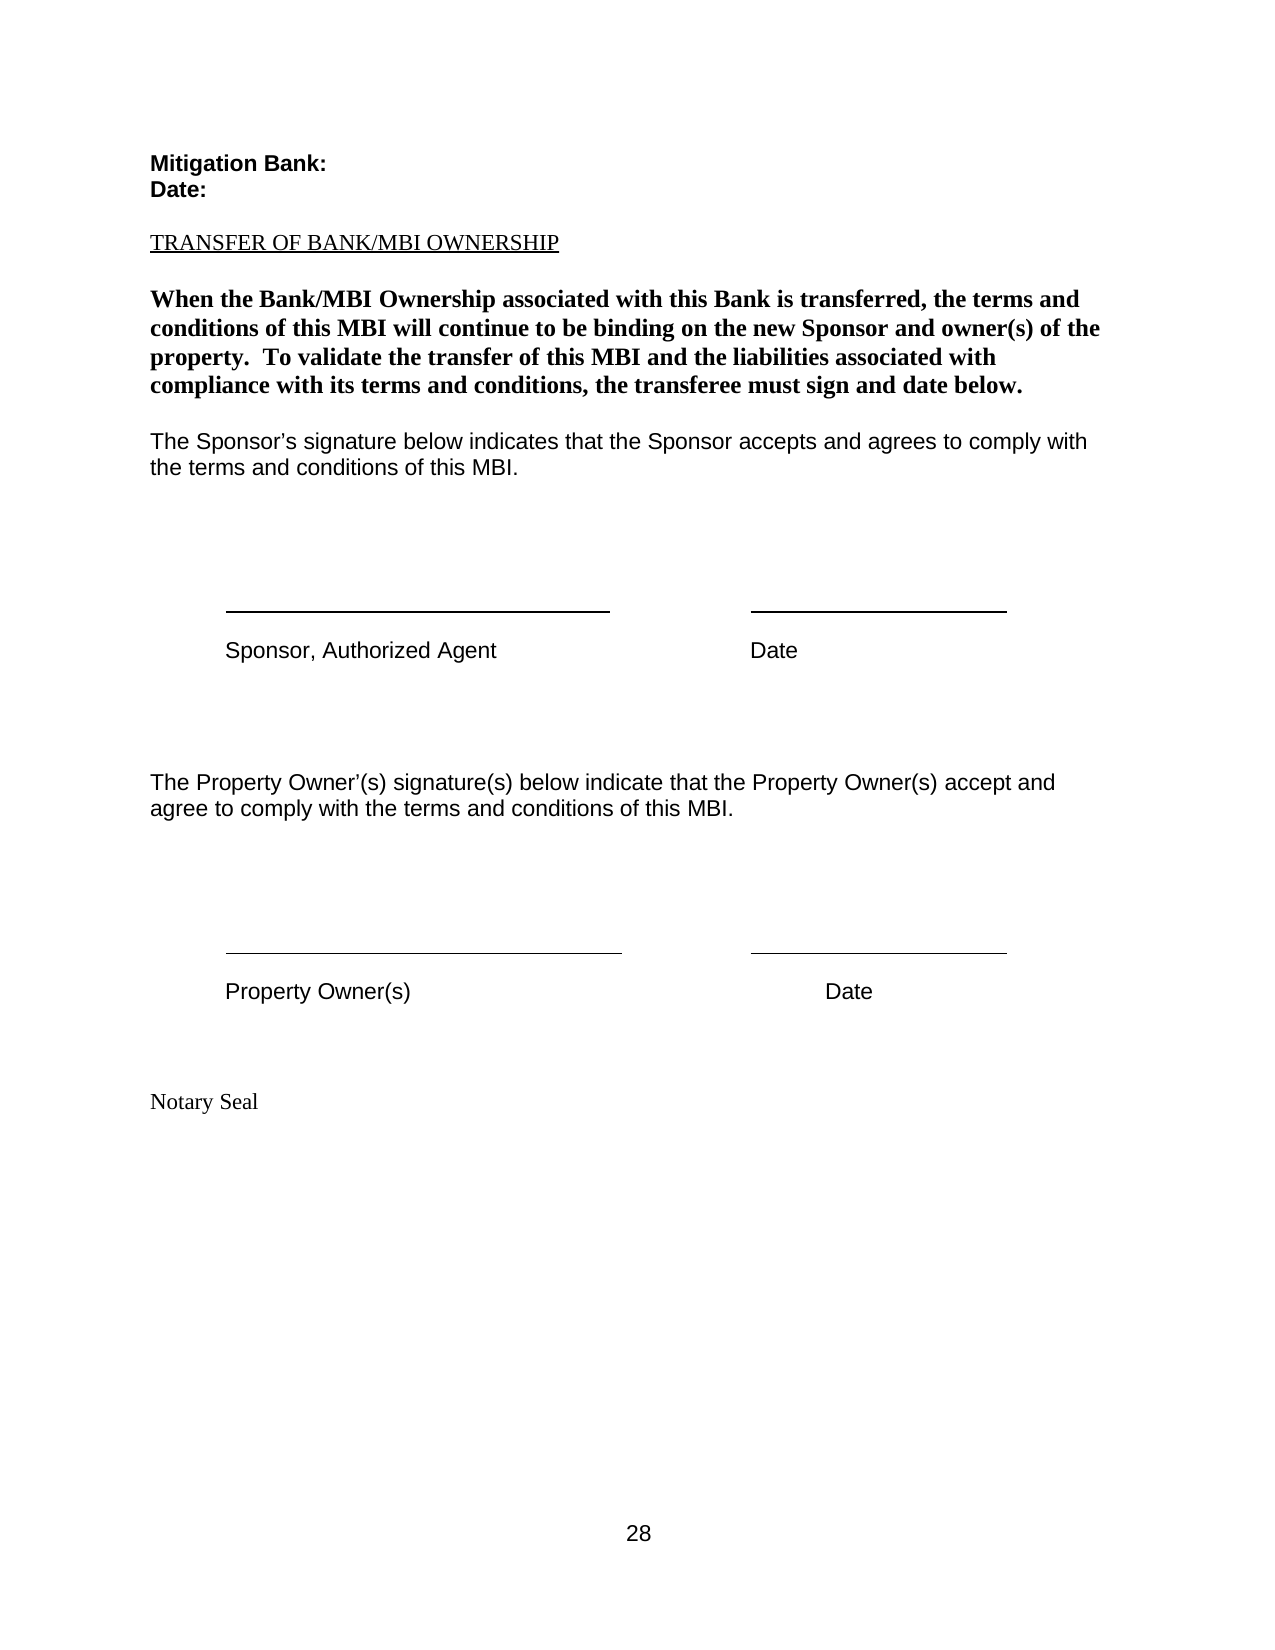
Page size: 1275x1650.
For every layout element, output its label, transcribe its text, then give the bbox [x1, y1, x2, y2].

text Sponsor, Authorized Agent Date [225, 639, 1117, 664]
text The Property Owner’(s) signature(s) below indicate that the Property Owner(s) accept and agree to comply with the terms and conditions of this MBI. [150, 769, 1109, 822]
subtitle Mitigation Bank: Date: [150, 149, 381, 202]
text The Sponsor’s signature below indicates that the Sponsor accepts and agrees to comply with the terms and conditions of this MBI. [150, 428, 1109, 481]
text TRANSFER OF BANK/MBI OWNERSHIP [150, 228, 1117, 255]
text Property Owner(s) Date [225, 980, 1117, 1005]
text When the Bank/MBI Ownership associated with this Bank is transferred, the terms and conditions of this MBI will continue to be binding on the new Sponsor and owner(s) of the property. To validate the transfer of this MBI and the liabilities associated with compliance with its terms and conditions, the transferee must sign and date below. [150, 284, 1106, 399]
text Notary Seal [150, 1088, 1117, 1115]
